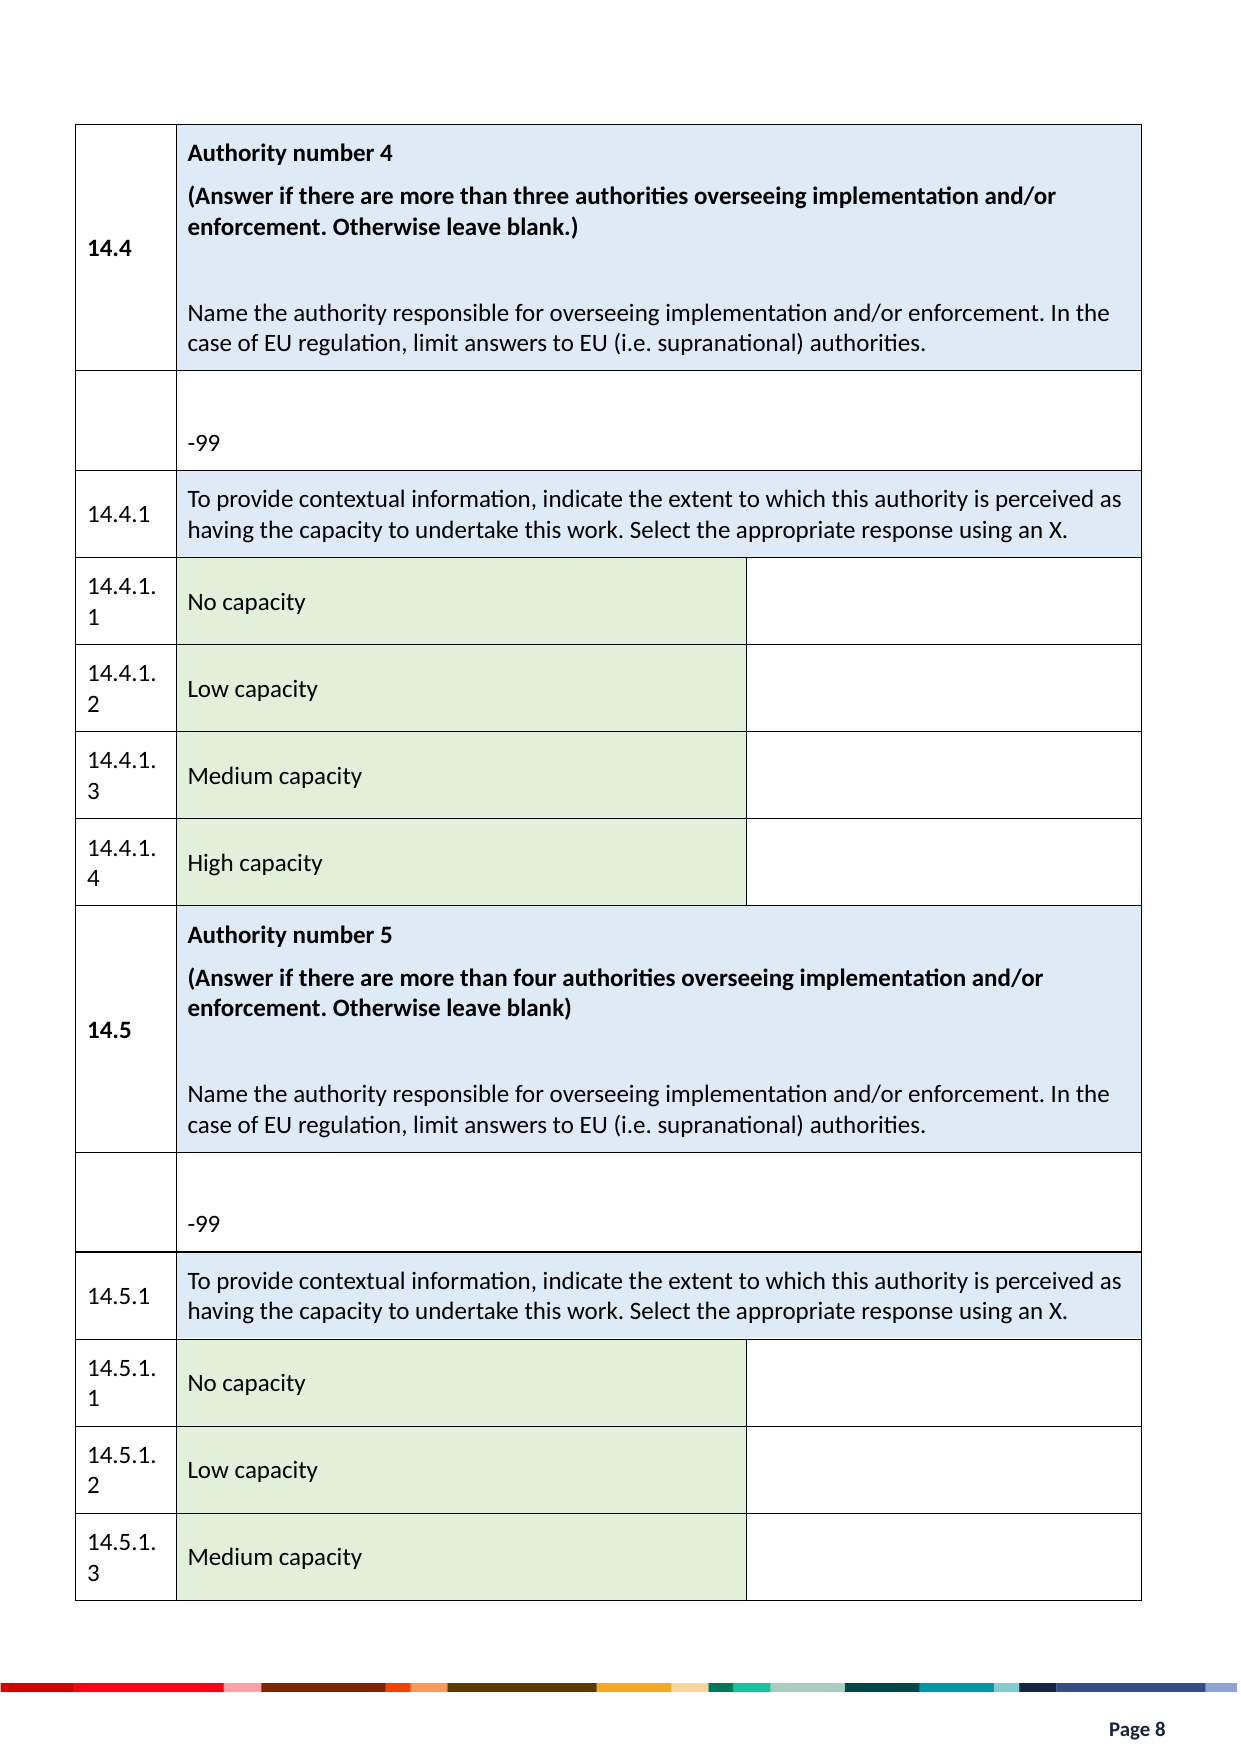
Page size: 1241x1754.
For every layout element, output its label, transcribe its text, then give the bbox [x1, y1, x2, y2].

table_cell [747, 1427, 1141, 1513]
table_cell 14.4.1.4 [76, 819, 176, 905]
table_cell Authority number 4 (Answer if there are more than three authorities overseeing implementation and/or enforcement. Otherwise leave blank.) Name the authority responsible for overseeing implementation and/or enforcement. In the case of EU regulation, limit answers to EU (i.e. supranational) authorities. [177, 125, 1141, 370]
table_cell 14.5 [76, 906, 176, 1152]
table_cell -99 [177, 371, 1141, 470]
table_cell No capacity [177, 1340, 746, 1426]
table_cell [747, 1340, 1141, 1426]
table_cell 14.4.1.2 [76, 645, 176, 731]
table_cell Low capacity [177, 645, 746, 731]
table_cell 14.5.1.2 [76, 1427, 176, 1513]
table_cell No capacity [177, 558, 746, 644]
table_cell [747, 558, 1141, 644]
table_cell [747, 732, 1141, 818]
table_cell [747, 1514, 1141, 1600]
table_cell 14.4 [76, 125, 176, 370]
table_cell -99 [177, 1153, 1141, 1251]
table_cell Low capacity [177, 1427, 746, 1513]
table_cell Medium capacity [177, 1514, 746, 1600]
table_cell Medium capacity [177, 732, 746, 818]
table_cell 14.4.1.1 [76, 558, 176, 644]
table_cell Authority number 5 (Answer if there are more than four authorities overseeing implementation and/or enforcement. Otherwise leave blank) Name the authority responsible for overseeing implementation and/or enforcement. In the case of EU regulation, limit answers to EU (i.e. supranational) authorities. [177, 906, 1141, 1152]
table_cell 14.5.1 [76, 1253, 176, 1338]
table_cell [76, 1153, 176, 1251]
picture [0, 1683, 1236, 1692]
table_cell High capacity [177, 819, 746, 905]
table_cell 14.4.1 [76, 471, 176, 557]
table_cell 14.5.1.3 [76, 1514, 176, 1600]
table_cell 14.5.1.1 [76, 1340, 176, 1426]
table_cell [76, 371, 176, 470]
table_cell [747, 645, 1141, 731]
table_cell [747, 819, 1141, 905]
table_cell 14.4.1.3 [76, 732, 176, 818]
